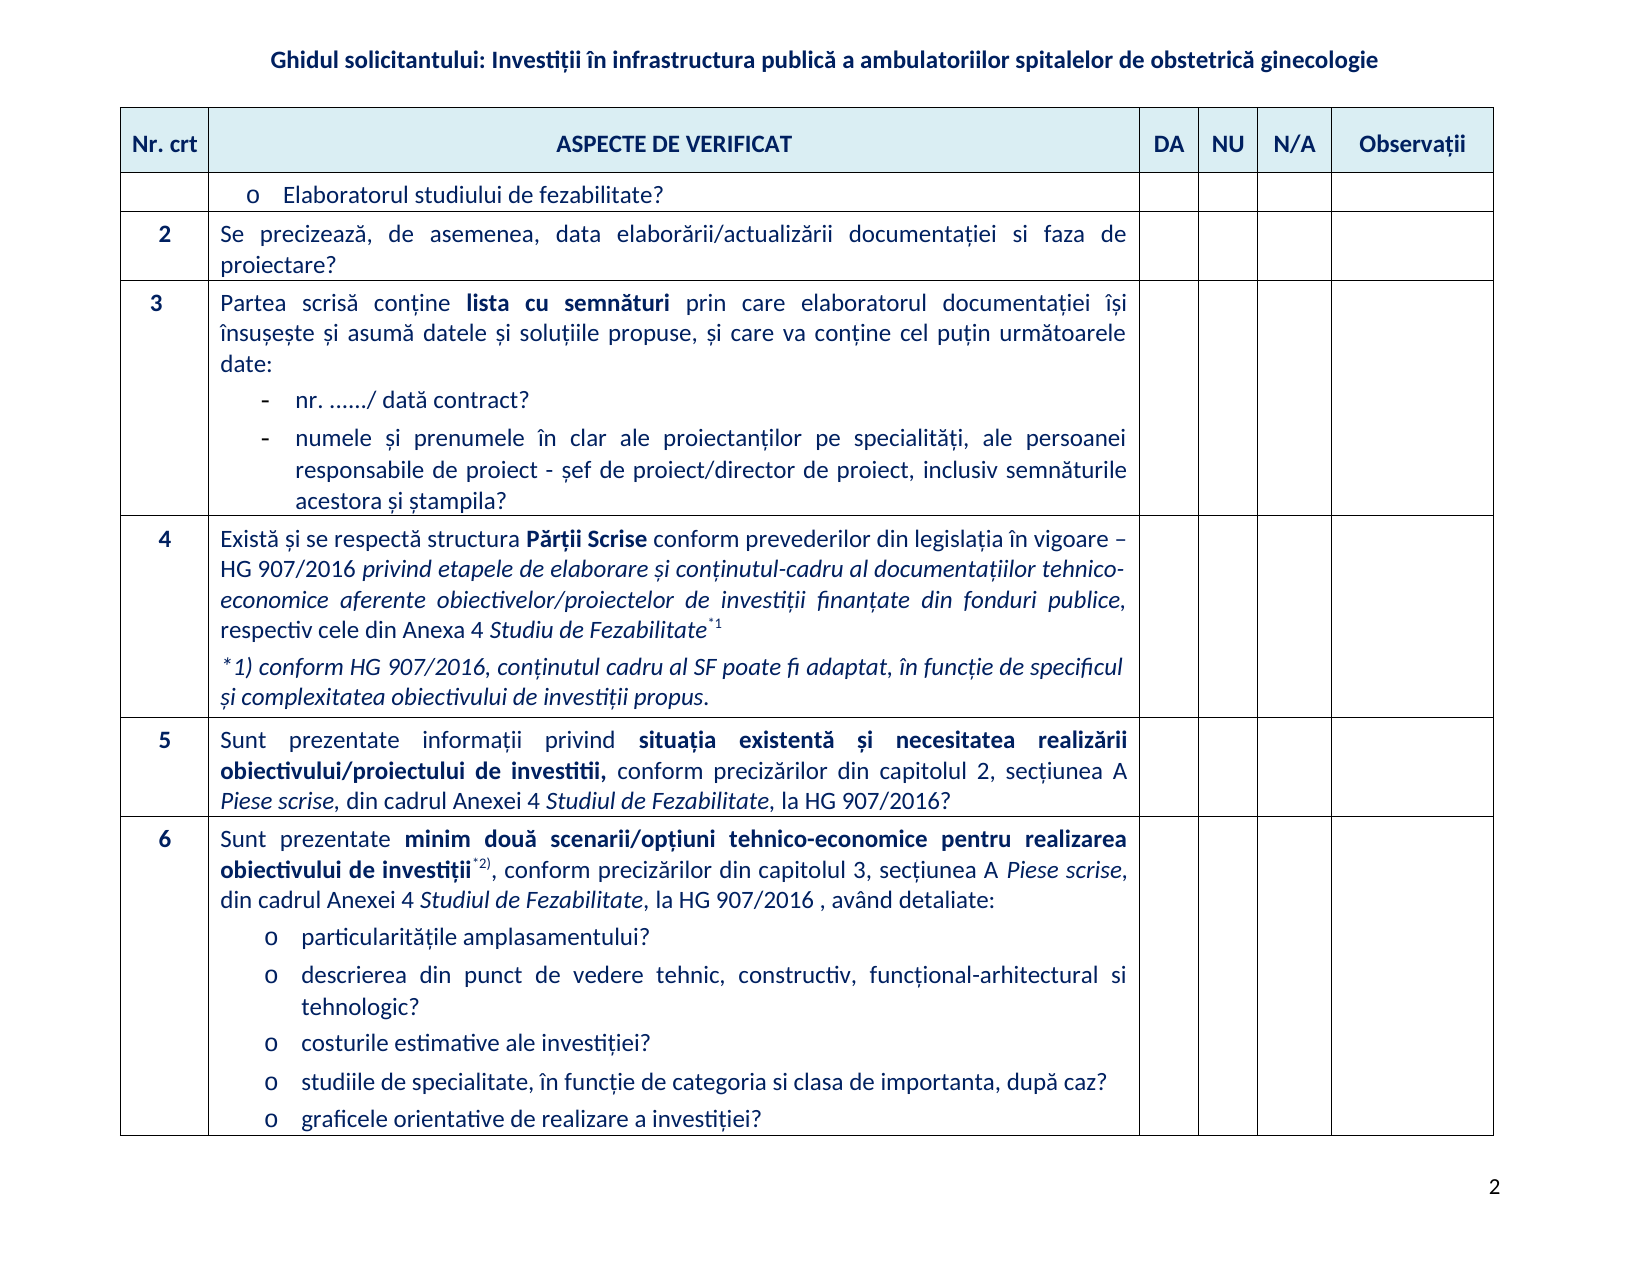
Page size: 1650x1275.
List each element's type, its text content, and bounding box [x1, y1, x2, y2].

table_cell [1140, 281, 1198, 515]
table_cell [1140, 516, 1198, 717]
table_cell 4 [121, 516, 208, 717]
table_header N/A [1258, 108, 1331, 172]
table_cell [1332, 817, 1493, 1135]
table_cell [1199, 173, 1257, 211]
table_cell [1258, 817, 1331, 1135]
table_cell [1199, 212, 1257, 279]
table_cell [1140, 718, 1198, 816]
table_header NU [1199, 108, 1257, 172]
table_cell 3 [121, 281, 208, 515]
table_cell [1258, 212, 1331, 279]
table_header DA [1140, 108, 1198, 172]
table_cell [1332, 718, 1493, 816]
table_header ASPECTE DE VERIFICAT [209, 108, 1139, 172]
table_cell [1332, 281, 1493, 515]
table_cell 1. [121, 173, 208, 211]
table_cell 5 [121, 718, 208, 816]
table_cell [1332, 516, 1493, 717]
table_cell [1199, 281, 1257, 515]
table_cell [1258, 281, 1331, 515]
table_header Observații [1332, 108, 1493, 172]
table_cell [1140, 173, 1198, 211]
table_cell [1199, 516, 1257, 717]
table_cell [1258, 173, 1331, 211]
table_cell [1332, 212, 1493, 279]
table_cell Sunt prezentate informații privind situația existentă și necesitatea realizării obiectivului/proiectului de investitii, conform precizărilor din capitolul 2, secțiunea A Piese scrise, din cadrul Anexei 4 Studiul de Fezabilitate, la HG 907/2016? [209, 718, 1139, 816]
table_cell [1140, 817, 1198, 1135]
table_cell [1258, 718, 1331, 816]
table_cell [1199, 718, 1257, 816]
table_cell [1258, 516, 1331, 717]
table_cell [1199, 817, 1257, 1135]
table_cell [209, 173, 1139, 211]
table_cell Se precizează, de asemenea, data elaborării/actualizării documentației si faza de proiectare? [209, 212, 1139, 279]
table_cell Partea scrisă conține lista cu semnături prin care elaboratorul documentației îşi însușește şi asumă datele şi soluțiile propuse, şi care va conține cel puțin următoarele date: nr. ....../ dată contract? numele şi prenumele în clar ale proiectanților pe specialități, ale persoanei responsabile de proiect - șef de proiect/director de proiect, inclusiv semnăturile acestora şi ștampila? [209, 281, 1139, 515]
table_cell Există și se respectă structura Părții Scrise conform prevederilor din legislația în vigoare – HG 907/2016 privind etapele de elaborare şi conținutul-cadru al documentațiilor tehnico-economice aferente obiectivelor/proiectelor de investiții finanțate din fonduri publice, respectiv cele din Anexa 4 Studiu de Fezabilitate*1 *1) conform HG 907/2016, conținutul cadru al SF poate fi adaptat, în funcție de specificul și complexitatea obiectivului de investiții propus. [209, 516, 1139, 717]
table_header Nr. crt [121, 108, 208, 172]
table_cell [1332, 173, 1493, 211]
table_cell [1140, 212, 1198, 279]
table_cell 6 [121, 817, 208, 1135]
table_cell 2 [121, 212, 208, 279]
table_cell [209, 817, 1139, 1135]
